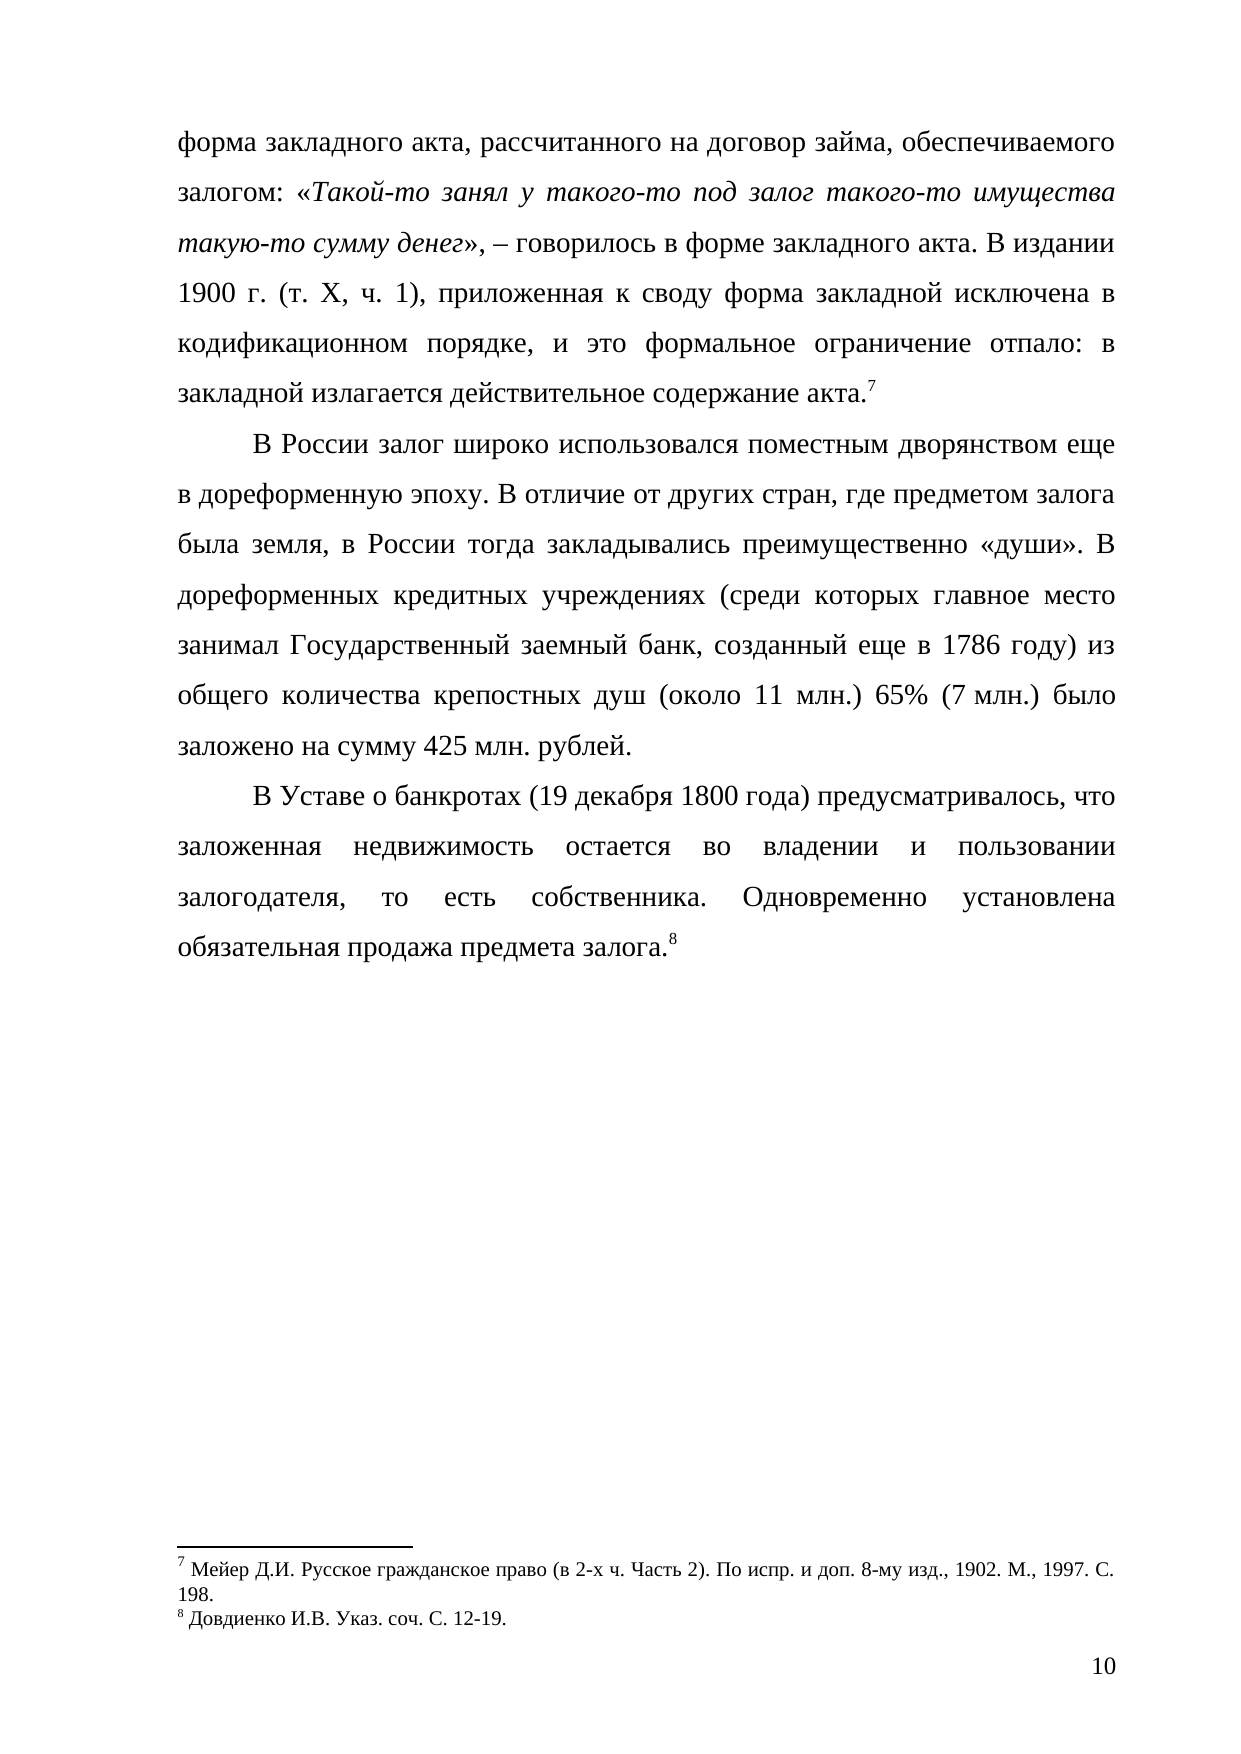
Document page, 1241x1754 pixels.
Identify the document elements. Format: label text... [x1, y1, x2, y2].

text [177, 124, 1116, 409]
text В России залог широко использовался поместным дворянством еще в дореформенную эпоху. В отличие от других стран, где предметом залога была земля, в России тогда закладывались преимущественно «души». В дореформенных кредитных учреждениях (среди которых главное место занимал Государственный заемный банк, созданный еще в 1786 году) из общего количества крепостных душ (около 11 млн.) 65% (7 млн.) было заложено на сумму 425 млн. рублей. [177, 426, 1116, 761]
text В Уставе о банкротах (19 декабря 1800 года) предусматривалось, что заложенная недвижимость остается во владении и пользовании залогодателя, то есть собственника. Одновременно установлена обязательная продажа предмета залога. [177, 778, 1116, 963]
